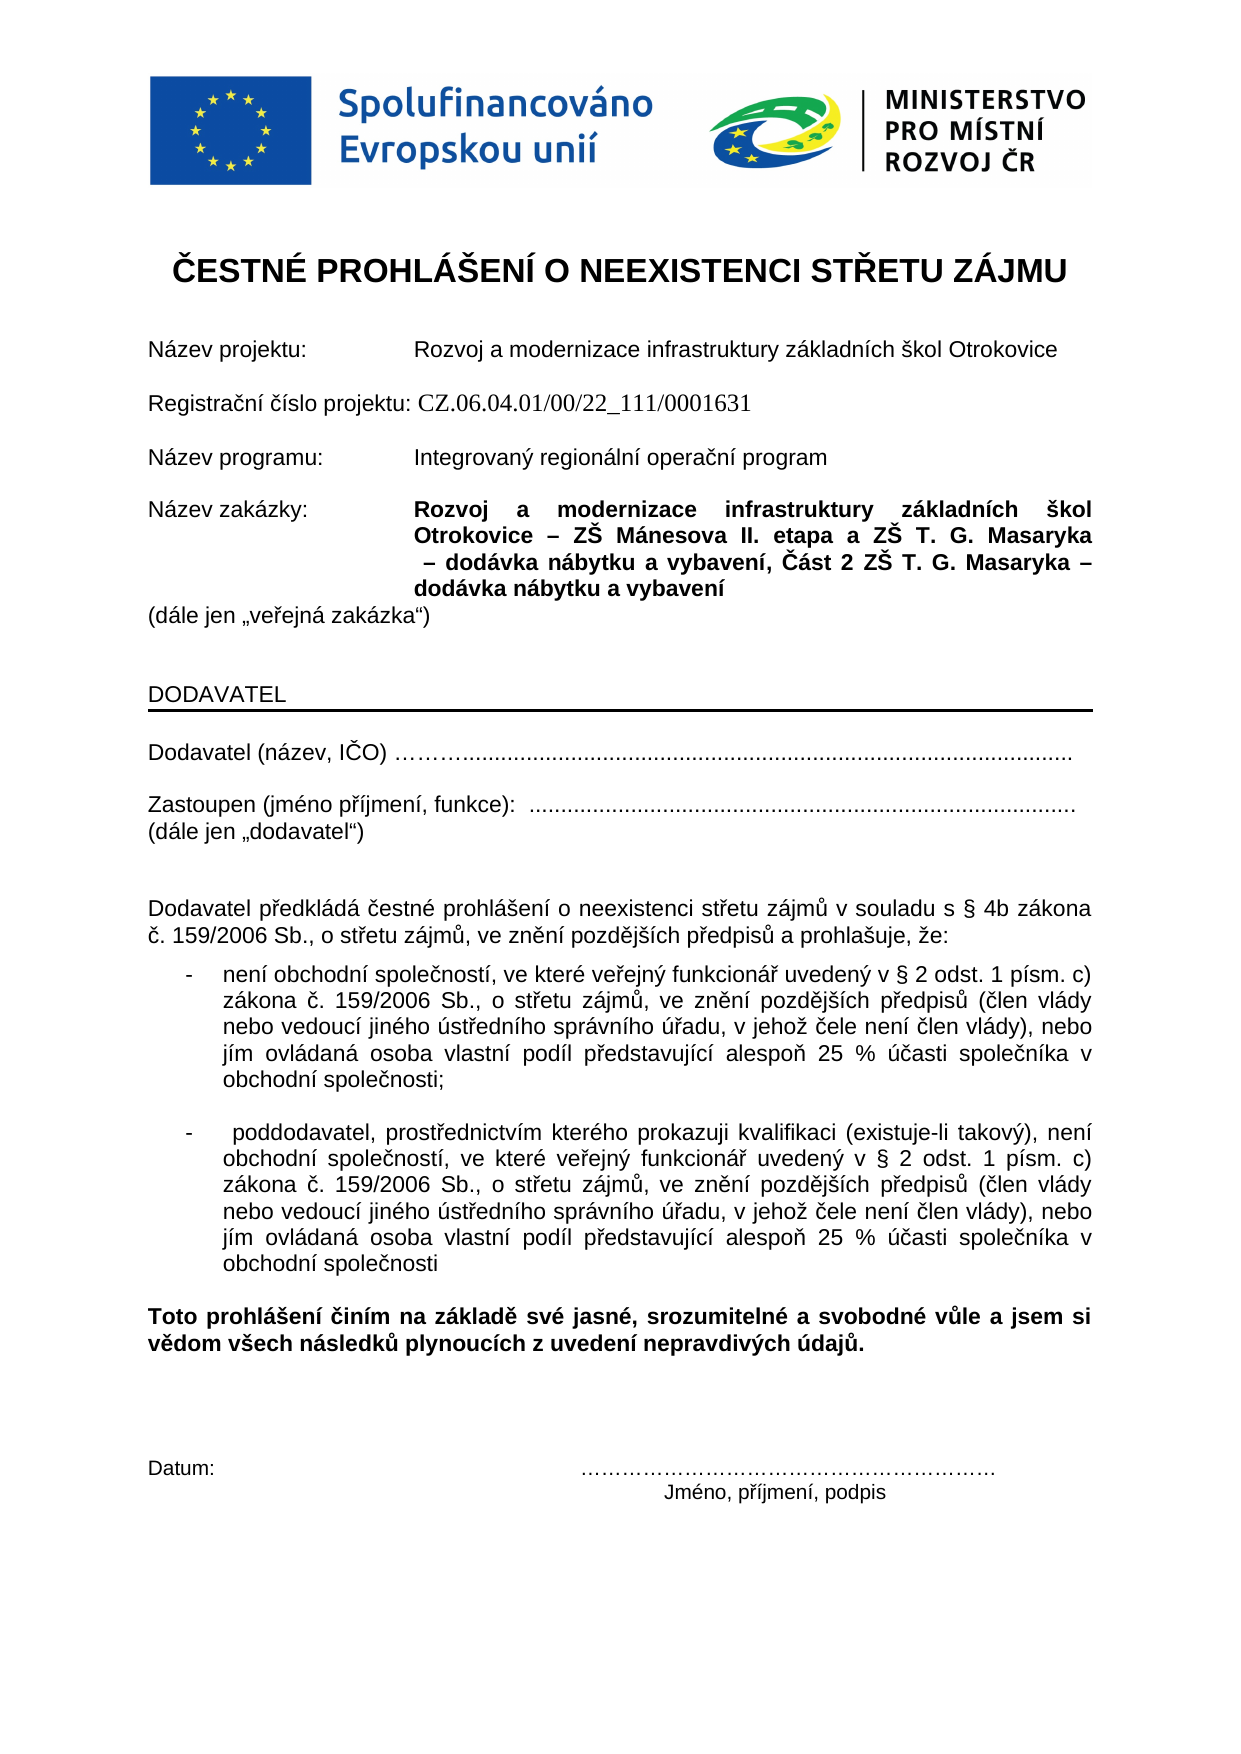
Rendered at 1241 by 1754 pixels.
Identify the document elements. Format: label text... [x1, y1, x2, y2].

text DODAVATEL [148, 681, 1093, 709]
text Název zakázky: Rozvoj a modernizace infrastruktury základních škol Otrokovice – ZŠ Mánesova II. etapa a ZŠ T. G. Masaryka – dodávka nábytku a vybavení, Část 2 ZŠ T. G. Masaryka – dodávka nábytku a vybavení [148, 496, 1093, 602]
subtitle ČESTNÉ PROHLÁŠENÍ O NEEXISTENCI STŘETU ZÁJMU [148, 263, 1093, 288]
text Dodavatel předkládá čestné prohlášení o neexistenci střetu zájmů v souladu s § 4b zákona č. 159/2006 Sb., o střetu zájmů, ve znění pozdějších předpisů a prohlašuje, že: [148, 895, 1093, 948]
text Dodavatel (název, IČO) ………................................................................................................ [148, 738, 1093, 765]
text (dále jen „dodavatel“) [148, 818, 1093, 844]
text Zastoupen (jméno příjmení, funkce): ...................................................................................... [148, 791, 1093, 818]
list poddodavatel, prostřednictvím kterého prokazuji kvalifikaci (existuje-li takový), není obchodní společností, ve které veřejný funkcionář uvedený v § 2 odst. 1 písm. c) zákona č. 159/2006 Sb., o střetu zájmů, ve znění pozdějších předpisů (člen vlády nebo vedoucí jiného ústředního správního úřadu, v jehož čele není člen vlády), nebo jím ovládaná osoba vlastní podíl představující alespoň 25 % účasti společníka v obchodní společnosti [185, 1119, 1093, 1277]
list není obchodní společností, ve které veřejný funkcionář uvedený v § 2 odst. 1 písm. c) zákona č. 159/2006 Sb., o střetu zájmů, ve znění pozdějších předpisů (člen vlády nebo vedoucí jiného ústředního správního úřadu, v jehož čele není člen vlády), nebo jím ovládaná osoba vlastní podíl představující alespoň 25 % účasti společníka v obchodní společnosti; [185, 961, 1093, 1092]
text Jméno, příjmení, podpis [590, 1480, 1196, 1504]
text Toto prohlášení činím na základě své jasné, srozumitelné a svobodné vůle a jsem si vědom všech následků plynoucích z uvedení nepravdivých údajů. [148, 1303, 1093, 1356]
subtitle Datum: …………………………………………………… [148, 1455, 1093, 1480]
text Název programu: Integrovaný regionální operační program [148, 443, 1093, 470]
text Název projektu: Rozvoj a modernizace infrastruktury základních škol Otrokovice [148, 336, 1093, 362]
text (dále jen „veřejná zakázka“) [148, 602, 1093, 628]
picture [147, 73, 1093, 188]
text Registrační číslo projektu: CZ.06.04.01/00/22_111/0001631 [148, 388, 1093, 417]
